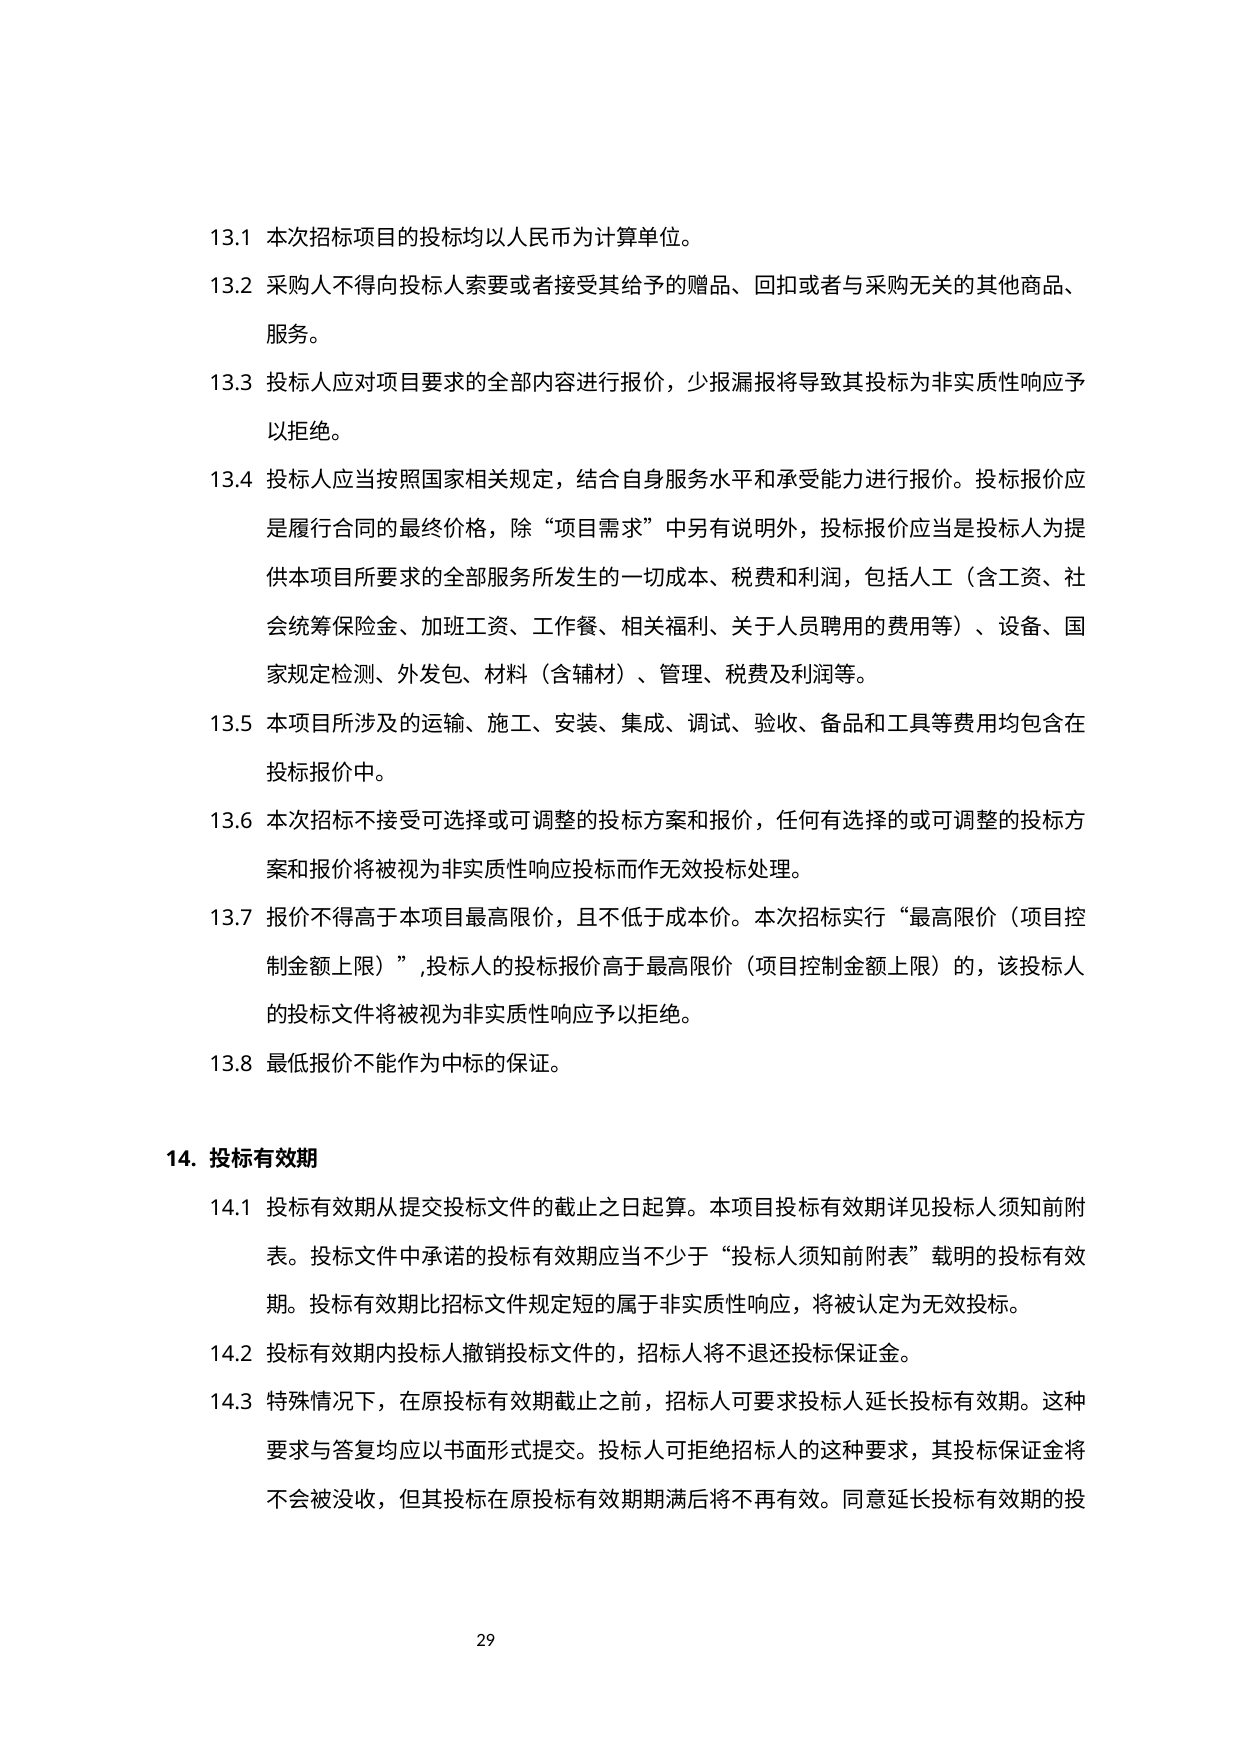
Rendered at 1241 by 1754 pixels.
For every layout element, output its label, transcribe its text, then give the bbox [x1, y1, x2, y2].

list 本项目所涉及的运输、施工、安装、集成、调试、验收、备品和工具等费用均包含在投标报价中。 [209, 705, 1087, 787]
list 报价不得高于本项目最高限价，且不低于成本价。本次招标实行“最高限价（项目控制金额上限）”,投标人的投标报价高于最高限价（项目控制金额上限）的，该投标人的投标文件将被视为非实质性响应予以拒绝。 [209, 899, 1087, 1029]
list 本次招标不接受可选择或可调整的投标方案和报价，任何有选择的或可调整的投标方案和报价将被视为非实质性响应投标而作无效投标处理。 [209, 802, 1087, 884]
list 投标有效期从提交投标文件的截止之日起算。本项目投标有效期详见投标人须知前附表。投标文件中承诺的投标有效期应当不少于“投标人须知前附表”载明的投标有效期。投标有效期比招标文件规定短的属于非实质性响应，将被认定为无效投标。 [209, 1189, 1087, 1319]
list 本次招标项目的投标均以人民币为计算单位。 [209, 219, 1087, 252]
list 投标人应当按照国家相关规定，结合自身服务水平和承受能力进行报价。投标报价应是履行合同的最终价格，除“项目需求”中另有说明外，投标报价应当是投标人为提供本项目所要求的全部服务所发生的一切成本、税费和利润，包括人工（含工资、社会统筹保险金、加班工资、工作餐、相关福利、关于人员聘用的费用等）、设备、国家规定检测、外发包、材料（含辅材）、管理、税费及利润等。 [209, 462, 1087, 689]
list 投标人应对项目要求的全部内容进行报价，少报漏报将导致其投标为非实质性响应予以拒绝。 [209, 365, 1087, 446]
list 投标有效期内投标人撤销投标文件的，招标人将不退还投标保证金。 [209, 1335, 1087, 1368]
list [209, 1384, 1087, 1514]
list 采购人不得向投标人索要或者接受其给予的赠品、回扣或者与采购无关的其他商品、服务。 [209, 268, 1087, 349]
list 投标有效期 [165, 1141, 1087, 1174]
list 最低报价不能作为中标的保证。 [209, 1045, 1087, 1078]
